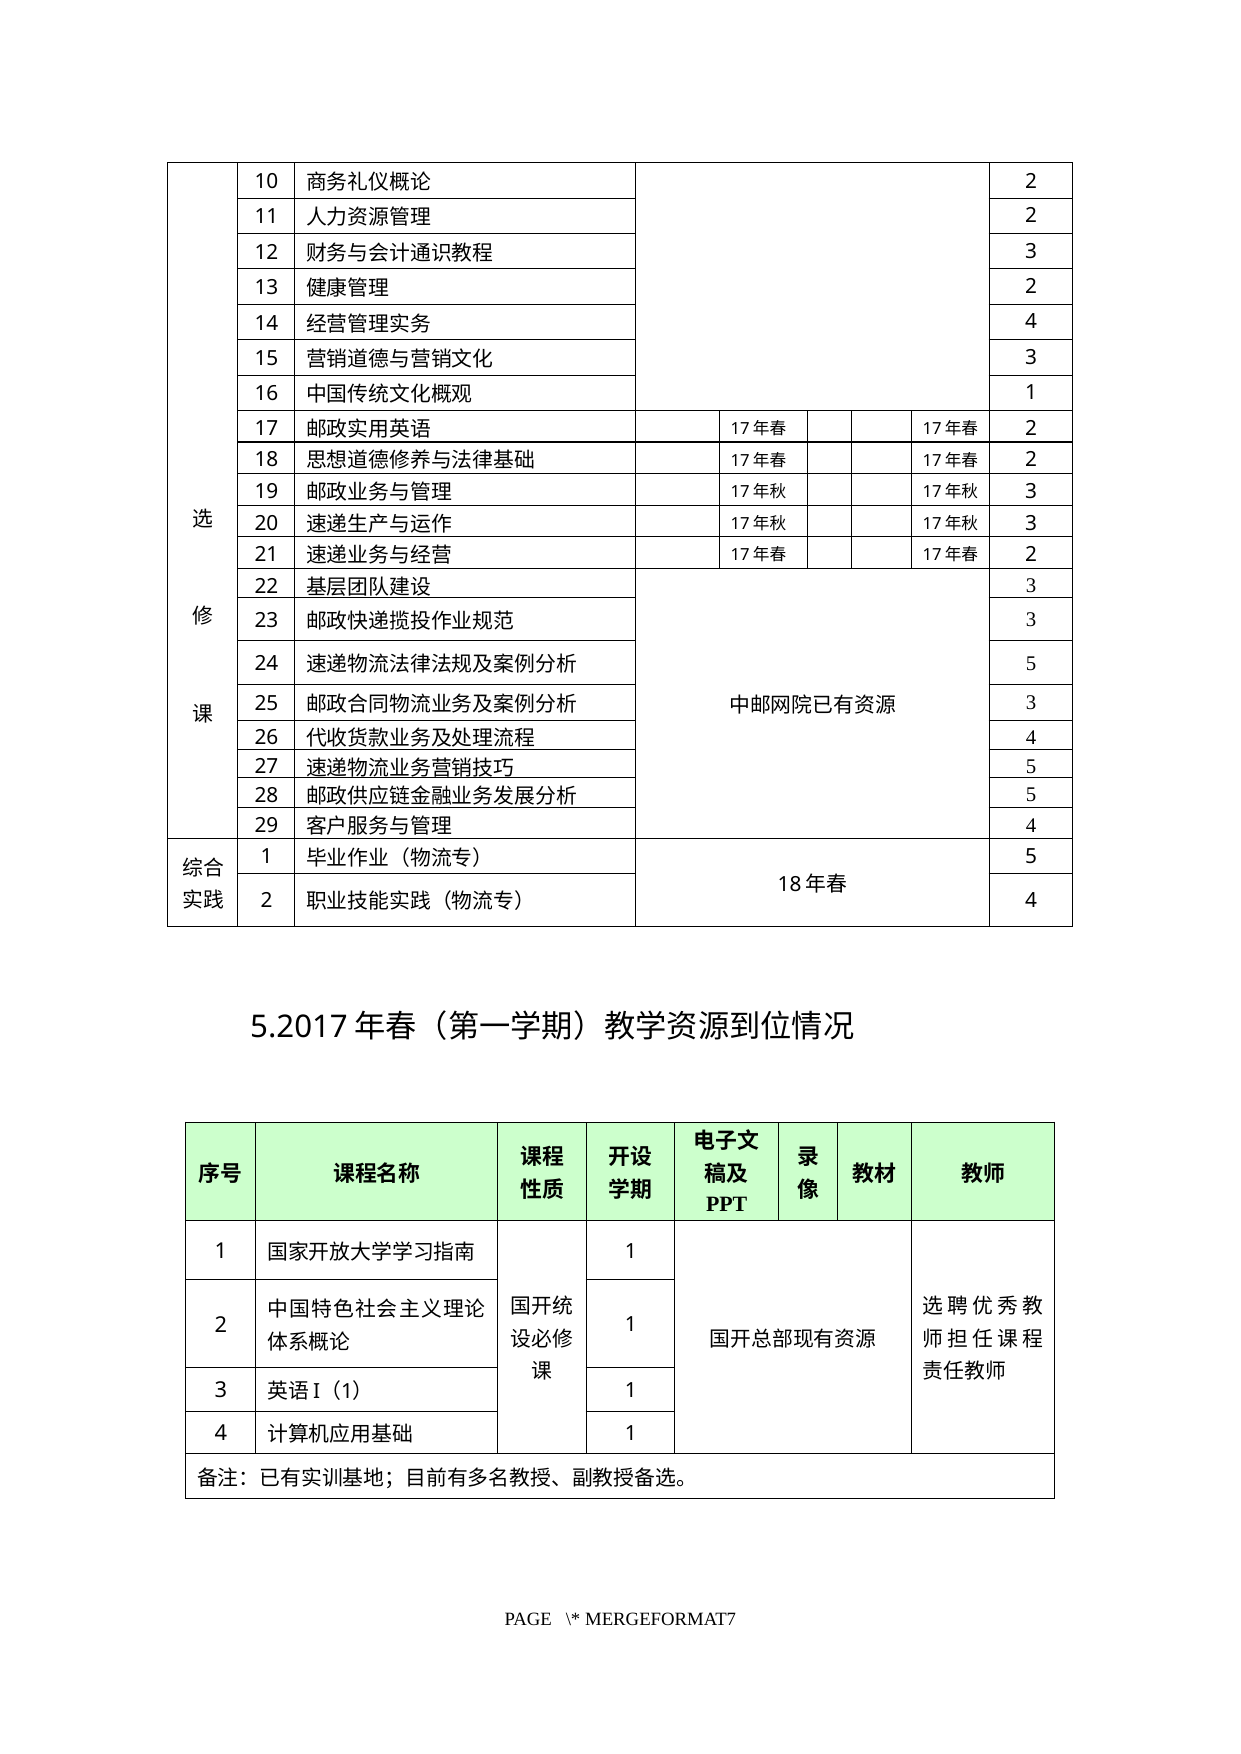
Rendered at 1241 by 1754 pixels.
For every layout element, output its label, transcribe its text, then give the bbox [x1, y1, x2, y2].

table_cell 3 [990, 598, 1072, 640]
text 5.2017年春（第一学期）教学资源到位情况 [187, 992, 1053, 1057]
table_cell 速递业务与经营 [295, 537, 635, 568]
table_cell 中国特色社会主义理论体系概论 [256, 1280, 497, 1367]
table_cell [852, 474, 911, 504]
table_cell 17年春 [720, 411, 807, 441]
table_cell 1 [186, 1221, 255, 1279]
table_cell 5 [990, 750, 1072, 777]
table_cell 5 [990, 778, 1072, 807]
table_cell [808, 411, 851, 441]
table_cell 27 [238, 750, 294, 777]
table_cell 21 [238, 537, 294, 568]
table_cell 18 [238, 443, 294, 473]
table_cell 商务礼仪概论 [295, 163, 635, 197]
table_cell 28 [238, 778, 294, 807]
table_cell 综合实践 [168, 839, 237, 926]
table_cell [636, 537, 719, 568]
table_cell 邮政快递揽投作业规范 [295, 598, 635, 640]
table_cell 26 [238, 721, 294, 748]
table_header 录像 [779, 1123, 837, 1220]
table_cell 12 [238, 234, 294, 268]
table_cell 16 [238, 376, 294, 410]
table_cell 计算机应用基础 [256, 1412, 497, 1453]
table_cell 11 [238, 199, 294, 233]
table_header 电子文稿及PPT [675, 1123, 778, 1220]
table_cell 3 [990, 474, 1072, 504]
table_cell 国家开放大学学习指南 [256, 1221, 497, 1279]
table_cell 财务与会计通识教程 [295, 234, 635, 268]
table_cell 18年春 [636, 839, 989, 926]
table_cell 3 [990, 685, 1072, 719]
table_cell 19 [238, 474, 294, 504]
table_cell 17年秋 [912, 474, 989, 504]
table_header 教师 [912, 1123, 1054, 1220]
table_cell 3 [990, 234, 1072, 268]
table_cell 22 [238, 569, 294, 597]
table_cell 17年秋 [720, 474, 807, 504]
table_cell 速递生产与运作 [295, 506, 635, 536]
table_cell 邮政业务与管理 [295, 474, 635, 504]
table_header 课程名称 [256, 1123, 497, 1220]
table_cell 2 [238, 874, 294, 926]
table_cell [852, 411, 911, 441]
table_cell 17 [238, 411, 294, 441]
table_cell 2 [990, 163, 1072, 197]
table_cell [636, 506, 719, 536]
table_cell 1 [238, 839, 294, 873]
table_cell 备注：已有实训基地；目前有多名教授、副教授备选。 [186, 1454, 1054, 1498]
table_cell 17年春 [912, 537, 989, 568]
table_cell 4 [990, 874, 1072, 926]
table_cell 人力资源管理 [295, 199, 635, 233]
table_cell 10 [238, 163, 294, 197]
table_cell 13 [238, 269, 294, 304]
table_cell 职业技能实践（物流专） [295, 874, 635, 926]
table_cell 4 [990, 721, 1072, 748]
table_header 序号 [186, 1123, 255, 1220]
table_cell 3 [186, 1368, 255, 1411]
table_cell 营销道德与营销文化 [295, 340, 635, 374]
table_cell 国开总部现有资源 [675, 1221, 911, 1453]
table_cell 国开统设必修课 [498, 1221, 586, 1453]
table_cell 2 [990, 411, 1072, 441]
table_cell 毕业作业（物流专） [295, 839, 635, 873]
table_cell 选聘优秀教师担任课程责任教师 [912, 1221, 1054, 1453]
table_cell 代收货款业务及处理流程 [295, 721, 635, 748]
table_header 课程 性质 [498, 1123, 586, 1220]
table_cell [808, 537, 851, 568]
table_cell 15 [238, 340, 294, 374]
table_cell 健康管理 [295, 269, 635, 304]
table_cell 4 [186, 1412, 255, 1453]
table_cell 17年秋 [720, 506, 807, 536]
table_cell 1 [587, 1280, 674, 1367]
table_cell 17年春 [720, 537, 807, 568]
table_cell [636, 411, 719, 441]
table_cell 4 [990, 808, 1072, 838]
table_cell 2 [990, 199, 1072, 233]
table_header 开设 学期 [587, 1123, 674, 1220]
table_cell 1 [587, 1221, 674, 1279]
table_cell 29 [238, 808, 294, 838]
table_cell [852, 506, 911, 536]
table_cell 2 [186, 1280, 255, 1367]
table_cell 17年春 [720, 443, 807, 473]
table_cell 速递物流业务营销技巧 [295, 750, 635, 777]
table_cell 2 [990, 443, 1072, 473]
table_cell [636, 443, 719, 473]
table_cell [852, 537, 911, 568]
table_cell [636, 474, 719, 504]
table_cell [808, 443, 851, 473]
table_cell 4 [990, 305, 1072, 339]
table_cell 20 [238, 506, 294, 536]
table_cell 25 [238, 685, 294, 719]
table_cell 客户服务与管理 [295, 808, 635, 838]
table_cell [852, 443, 911, 473]
table_cell 经营管理实务 [295, 305, 635, 339]
table_cell 思想道德修养与法律基础 [295, 443, 635, 473]
table_cell 14 [238, 305, 294, 339]
table_cell 17年春 [912, 443, 989, 473]
table_cell 3 [990, 569, 1072, 597]
table_cell 中国传统文化概观 [295, 376, 635, 410]
table_cell 邮政合同物流业务及案例分析 [295, 685, 635, 719]
table_cell 基层团队建设 [295, 569, 635, 597]
table_cell 英语I（1） [256, 1368, 497, 1411]
table_cell 1 [587, 1412, 674, 1453]
table_cell 1 [587, 1368, 674, 1411]
table_cell 5 [990, 641, 1072, 684]
table_cell [808, 506, 851, 536]
table_cell 2 [990, 269, 1072, 304]
table_cell 2 [990, 537, 1072, 568]
table_cell 3 [990, 340, 1072, 374]
table_cell 速递物流法律法规及案例分析 [295, 641, 635, 684]
table_cell [808, 474, 851, 504]
table_cell 1 [990, 376, 1072, 410]
table_cell 17年春 [912, 411, 989, 441]
table_cell 24 [238, 641, 294, 684]
table_cell 3 [990, 506, 1072, 536]
table_cell 17年秋 [912, 506, 989, 536]
table_cell 中邮网院已有资源 [636, 569, 989, 838]
table_header 教材 [838, 1123, 911, 1220]
table_cell 23 [238, 598, 294, 640]
table_cell 邮政实用英语 [295, 411, 635, 441]
table_cell 邮政供应链金融业务发展分析 [295, 778, 635, 807]
table_cell 5 [990, 839, 1072, 873]
